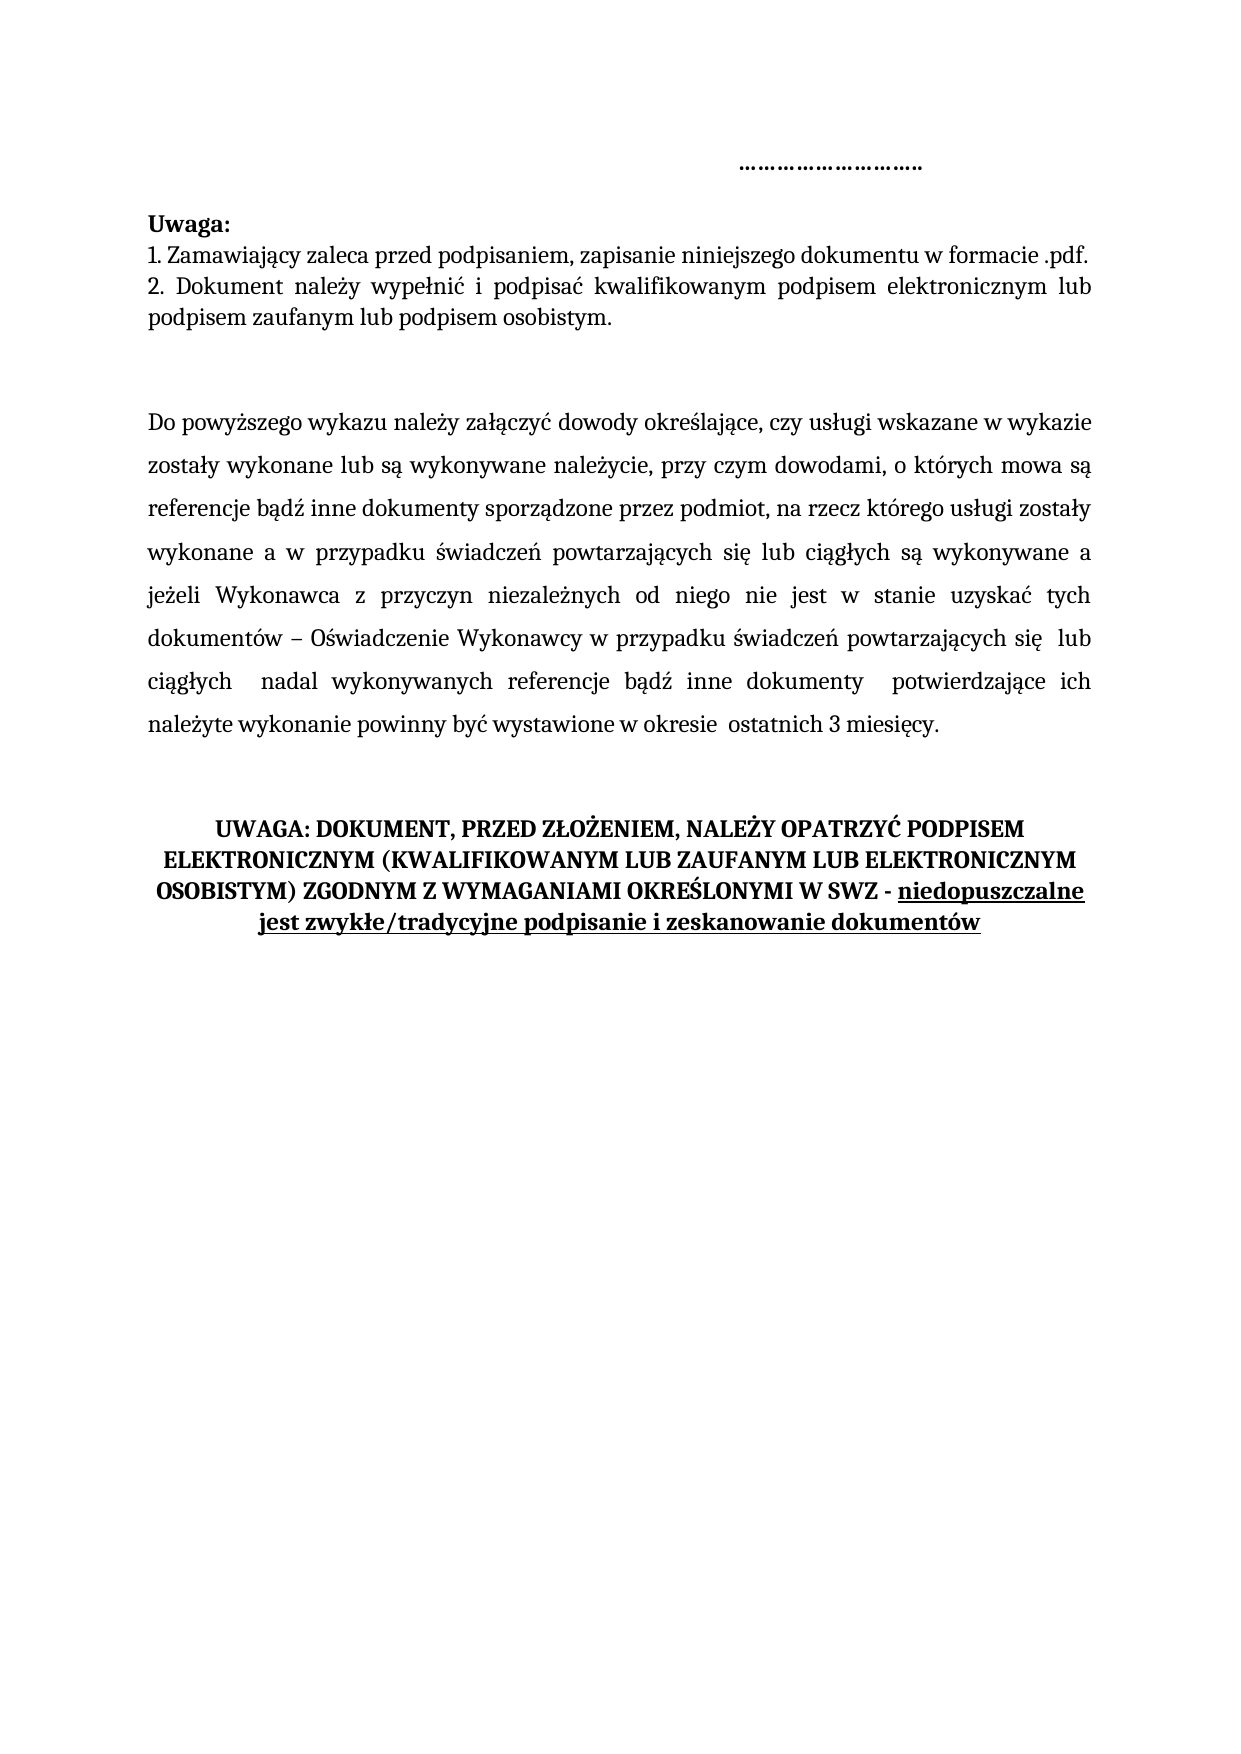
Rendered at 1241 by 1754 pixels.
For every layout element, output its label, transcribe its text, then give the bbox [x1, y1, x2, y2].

text 2. Dokument należy wypełnić i podpisać kwalifikowanym podpisem elektronicznym lub podpisem zaufanym lub podpisem osobistym. [148, 272, 1093, 332]
text 1. Zamawiający zaleca przed podpisaniem, zapisanie niniejszego dokumentu w formacie .pdf. [148, 241, 1093, 269]
text UWAGA: DOKUMENT, PRZED ZŁOŻENIEM, NALEŻY OPATRZYĆ PODPISEM ELEKTRONICZNYM (KWALIFIKOWANYM LUB ZAUFANYM LUB ELEKTRONICZNYM OSOBISTYM) ZGODNYM Z WYMAGANIAMI OKREŚLONYMI W SWZ - niedopuszczalne jest zwykłe/tradycyjne podpisanie i zeskanowanie dokumentów [148, 815, 1093, 937]
text Uwaga: [148, 210, 1093, 238]
text Do powyższego wykazu należy załączyć dowody określające, czy usługi wskazane w wykazie zostały wykonane lub są wykonywane należycie, przy czym dowodami, o których mowa są referencje bądź inne dokumenty sporządzone przez podmiot, na rzecz którego usługi zostały wykonane a w przypadku świadczeń powtarzających się lub ciągłych są wykonywane a jeżeli Wykonawca z przyczyn niezależnych od niego nie jest w stanie uzyskać tych dokumentów – Oświadczenie Wykonawcy w przypadku świadczeń powtarzających się lub ciągłych nadal wykonywanych referencje bądź inne dokumenty potwierdzające ich należyte wykonanie powinny być wystawione w okresie ostatnich 3 miesięcy. [148, 408, 1093, 739]
text ……………………….. [148, 148, 1093, 176]
